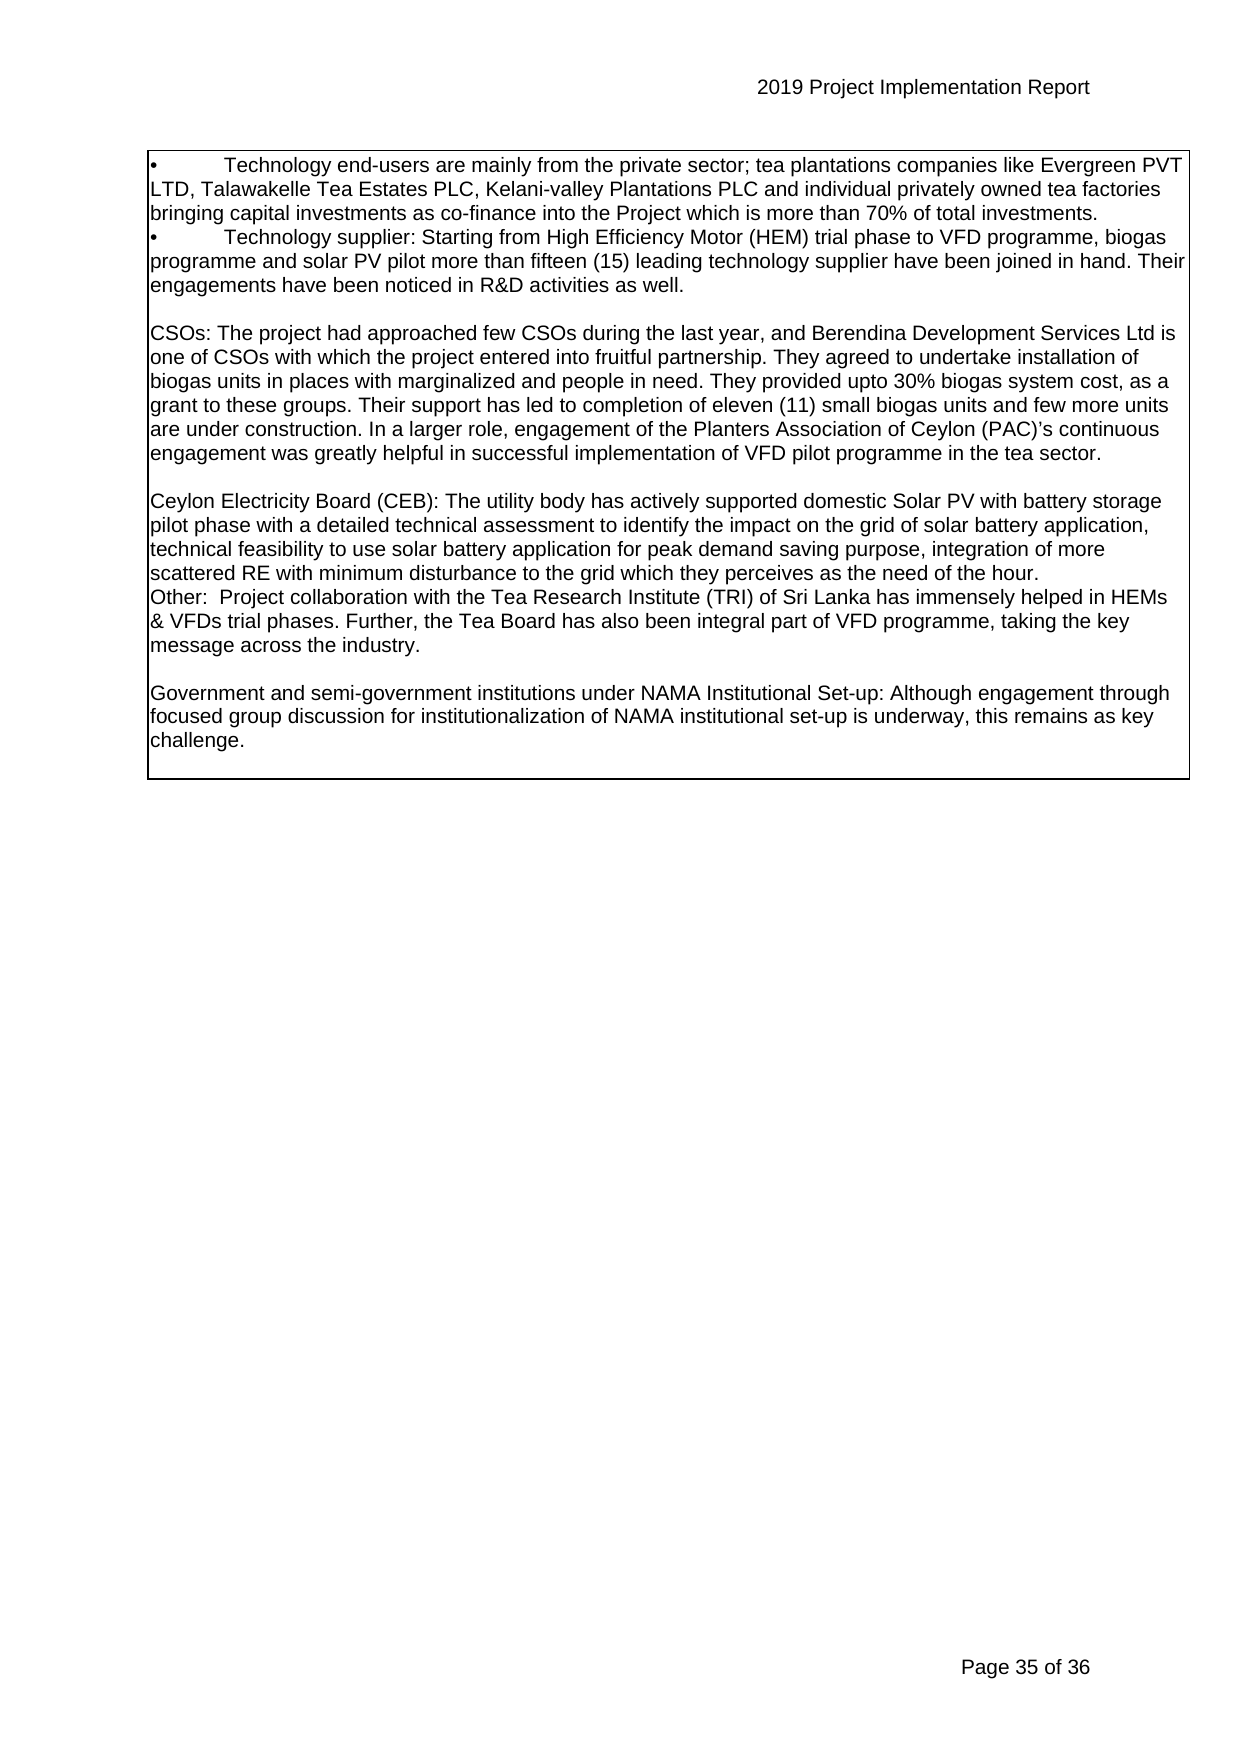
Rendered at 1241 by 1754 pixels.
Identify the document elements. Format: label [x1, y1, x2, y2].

table_cell [149, 151, 1189, 778]
